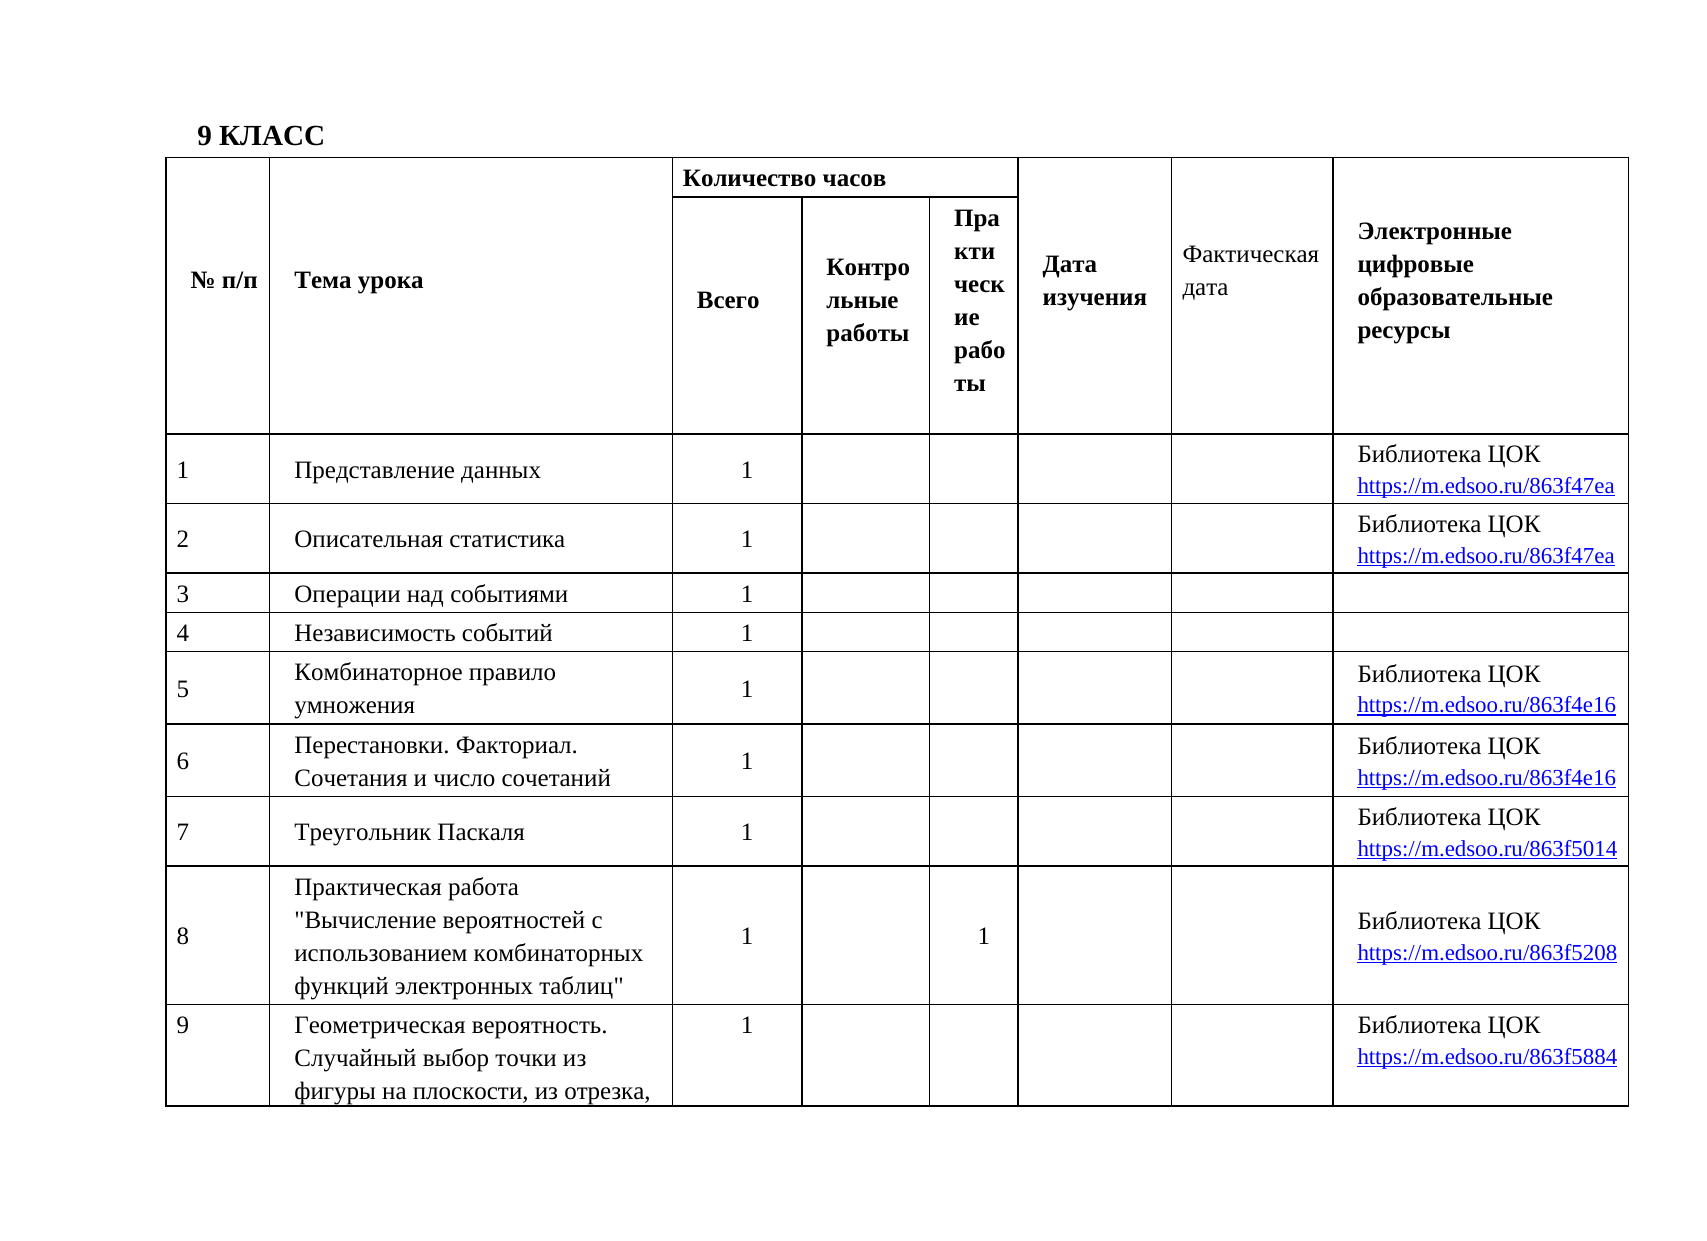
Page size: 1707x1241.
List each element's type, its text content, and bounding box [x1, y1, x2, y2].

table_cell [1172, 797, 1332, 865]
table_cell 4 [167, 613, 269, 651]
table_cell [1172, 574, 1332, 611]
table_cell 1 [673, 797, 801, 865]
table_cell [803, 613, 929, 651]
table_header Количество часов [673, 158, 1017, 196]
table_cell [930, 435, 1017, 502]
table_cell Представление данных [270, 435, 672, 502]
table_cell [1172, 613, 1332, 651]
table_cell Библиотека ЦОК https://m.edsoo.ru/863f47ea [1334, 504, 1628, 572]
table_cell Комбинаторное правило умножения [270, 652, 672, 723]
table_cell Практические работы [930, 198, 1017, 433]
table_cell 2 [167, 504, 269, 572]
table_cell Библиотека ЦОК https://m.edsoo.ru/863f5208 [1334, 867, 1628, 1003]
table_cell 1 [673, 652, 801, 723]
table_cell [1172, 504, 1332, 572]
table_cell Контрольные работы [803, 198, 929, 433]
table_cell Независимость событий [270, 613, 672, 651]
table_cell [1019, 725, 1171, 796]
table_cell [1334, 1005, 1628, 1105]
table_cell [803, 574, 929, 611]
table_cell [930, 574, 1017, 611]
table_cell [1334, 613, 1628, 651]
table_cell [1172, 1005, 1332, 1105]
table_cell 5 [167, 652, 269, 723]
table_cell [1172, 867, 1332, 1003]
table_header № п/п [167, 158, 269, 433]
table_cell [803, 652, 929, 723]
table_cell [930, 613, 1017, 651]
table_cell [803, 435, 929, 502]
table_cell 7 [167, 797, 269, 865]
table_cell [930, 797, 1017, 865]
table_cell 1 [673, 725, 801, 796]
table_cell 1 [673, 435, 801, 502]
text 9 КЛАСС [190, 118, 1618, 152]
table_cell [930, 725, 1017, 796]
table_cell Библиотека ЦОК https://m.edsoo.ru/863f47ea [1334, 435, 1628, 502]
table_cell Перестановки. Факториал. Сочетания и число сочетаний [270, 725, 672, 796]
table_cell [270, 1005, 672, 1105]
table_cell Всего [673, 198, 801, 433]
table_cell Треугольник Паскаля [270, 797, 672, 865]
table_cell 8 [167, 867, 269, 1003]
table_cell [803, 1005, 929, 1105]
table_header Тема урока [270, 158, 672, 433]
table_cell [1019, 613, 1171, 651]
table_cell [803, 504, 929, 572]
table_cell [1019, 435, 1171, 502]
table_cell [1019, 867, 1171, 1003]
table_cell 1 [673, 504, 801, 572]
table_cell 1 [930, 867, 1017, 1003]
table_cell [1172, 435, 1332, 502]
table_cell 1 [673, 574, 801, 611]
table_cell Операции над событиями [270, 574, 672, 611]
table_cell 1 [673, 613, 801, 651]
table_cell Библиотека ЦОК https://m.edsoo.ru/863f4e16 [1334, 725, 1628, 796]
table_cell 3 [167, 574, 269, 611]
table_cell [1334, 574, 1628, 611]
table_cell [1019, 797, 1171, 865]
table_cell [803, 867, 929, 1003]
table_cell 1 [673, 1005, 801, 1105]
table_cell 1 [167, 435, 269, 502]
table_cell [803, 797, 929, 865]
table_cell [930, 652, 1017, 723]
table_cell 1 [673, 867, 801, 1003]
table_header Дата изучения [1019, 158, 1171, 433]
table_cell Библиотека ЦОК https://m.edsoo.ru/863f5014 [1334, 797, 1628, 865]
table_cell [1019, 652, 1171, 723]
table_cell Описательная статистика [270, 504, 672, 572]
table_header Электронные цифровые образовательные ресурсы [1334, 158, 1628, 433]
table_cell [930, 504, 1017, 572]
table_cell Библиотека ЦОК https://m.edsoo.ru/863f4e16 [1334, 652, 1628, 723]
table_cell [1172, 725, 1332, 796]
table_cell [1019, 1005, 1171, 1105]
table_cell Практическая работа "Вычисление вероятностей с использованием комбинаторных функций электронных таблиц" [270, 867, 672, 1003]
table_cell [1172, 652, 1332, 723]
table_cell [1019, 504, 1171, 572]
table_cell [1019, 574, 1171, 611]
table_cell 9 [167, 1005, 269, 1105]
table_cell 6 [167, 725, 269, 796]
table_cell [930, 1005, 1017, 1105]
table_cell [803, 725, 929, 796]
table_header Фактическая дата [1172, 158, 1332, 433]
